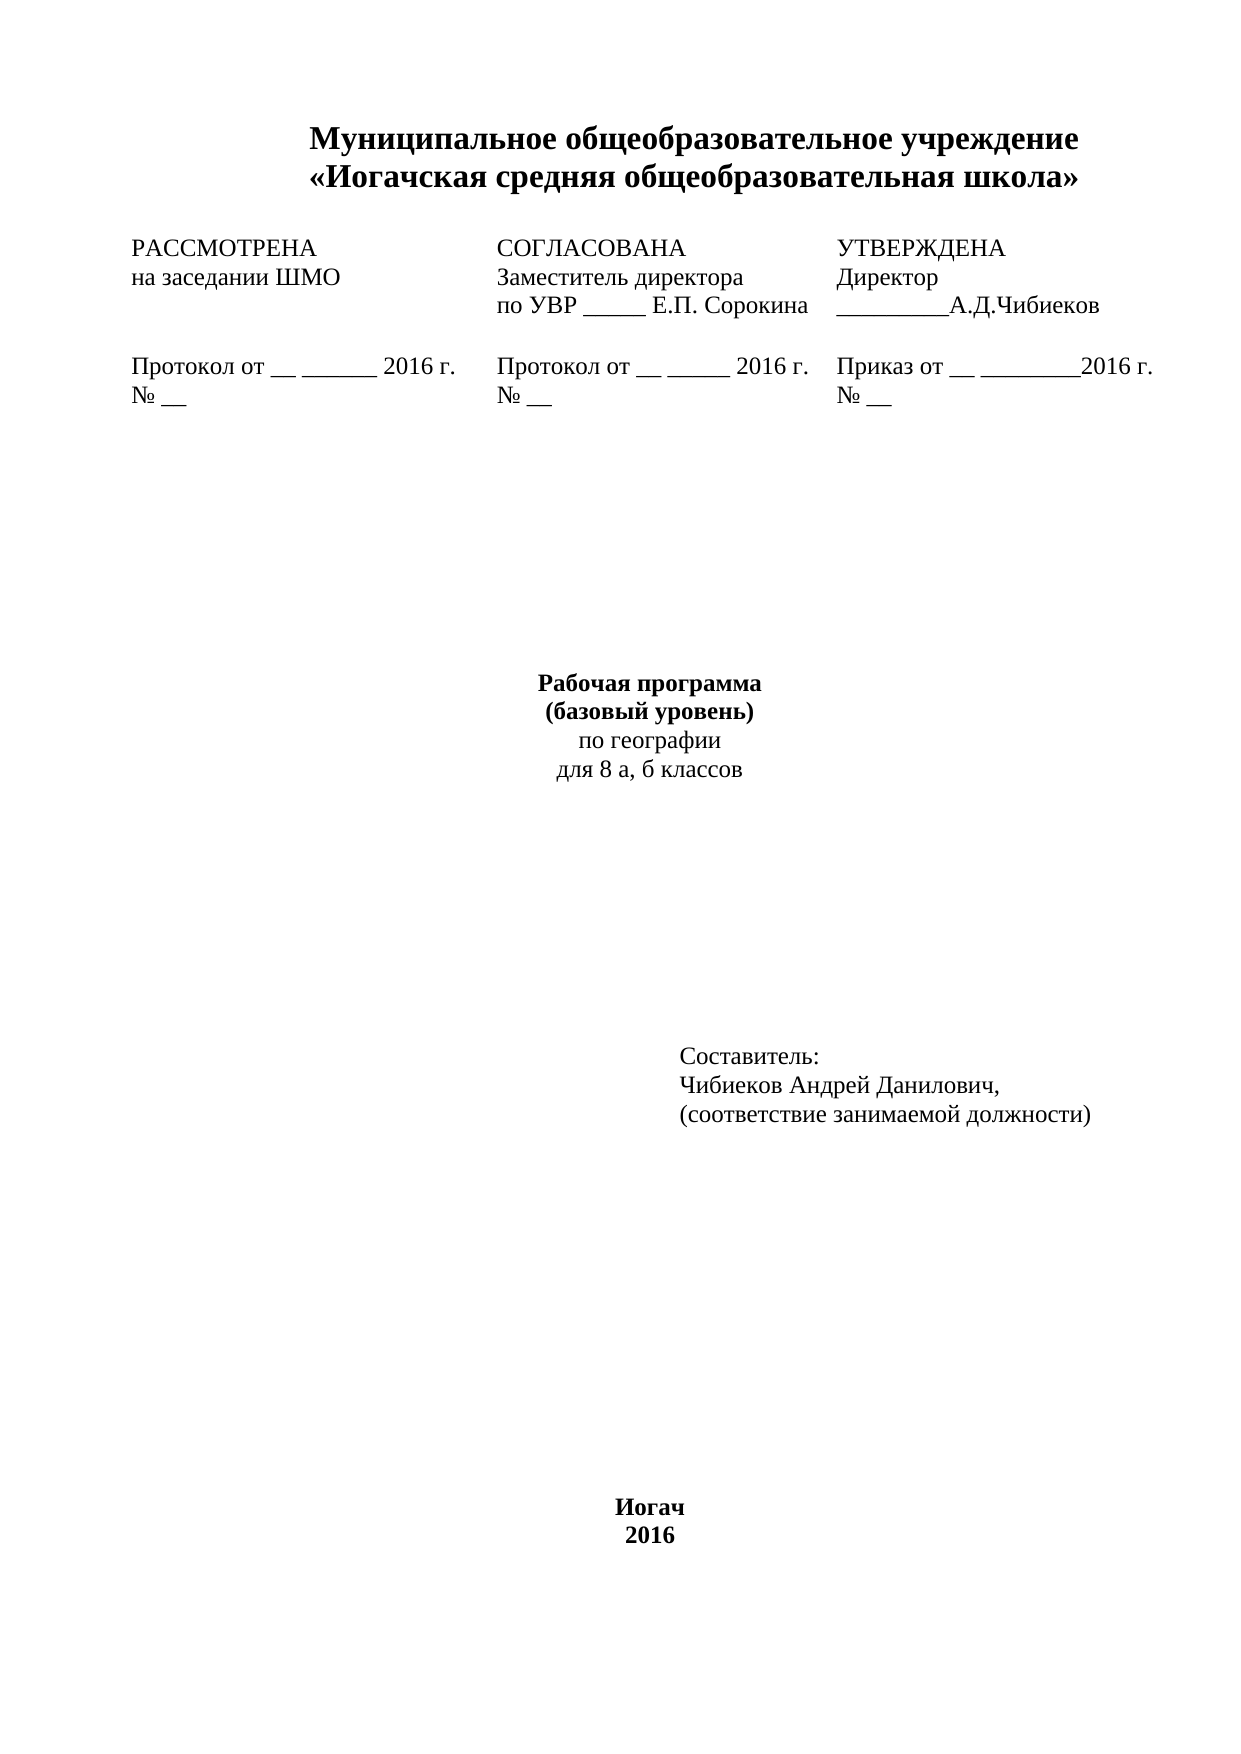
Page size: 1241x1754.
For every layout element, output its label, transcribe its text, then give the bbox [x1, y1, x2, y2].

text Муниципальное общеобразовательное учреждение [162, 118, 1181, 156]
text 2016 [118, 1521, 1181, 1549]
table_cell Заместитель директора по УВР _____ Е.П. Сорокина [485, 262, 825, 351]
table_cell на заседании ШМО [120, 262, 485, 351]
table_cell Приказ от __ ________2016 г. № __ [825, 351, 1179, 409]
table_cell Директор _________А.Д.Чибиеков [825, 262, 1179, 351]
text Чибиеков Андрей Данилович, [679, 1070, 1181, 1099]
table_header СОГЛАСОВАНА [485, 233, 825, 262]
text Составитель: [679, 1041, 1181, 1070]
table_cell Протокол от __ _____ 2016 г. № __ [485, 351, 825, 409]
text Рабочая программа [118, 668, 1181, 696]
table_header РАССМОТРЕНА [120, 233, 485, 262]
text для 8 а, б классов [118, 754, 1181, 783]
text (соответствие занимаемой должности) [679, 1099, 1181, 1128]
text «Иогачская средняя общеобразовательная школа» [162, 156, 1181, 195]
table_cell Протокол от __ ______ 2016 г. № __ [120, 351, 485, 409]
text по географии [118, 725, 1181, 754]
text Иогач [118, 1492, 1181, 1521]
table_header УТВЕРЖДЕНА [825, 233, 1179, 262]
text (базовый уровень) [118, 696, 1181, 725]
